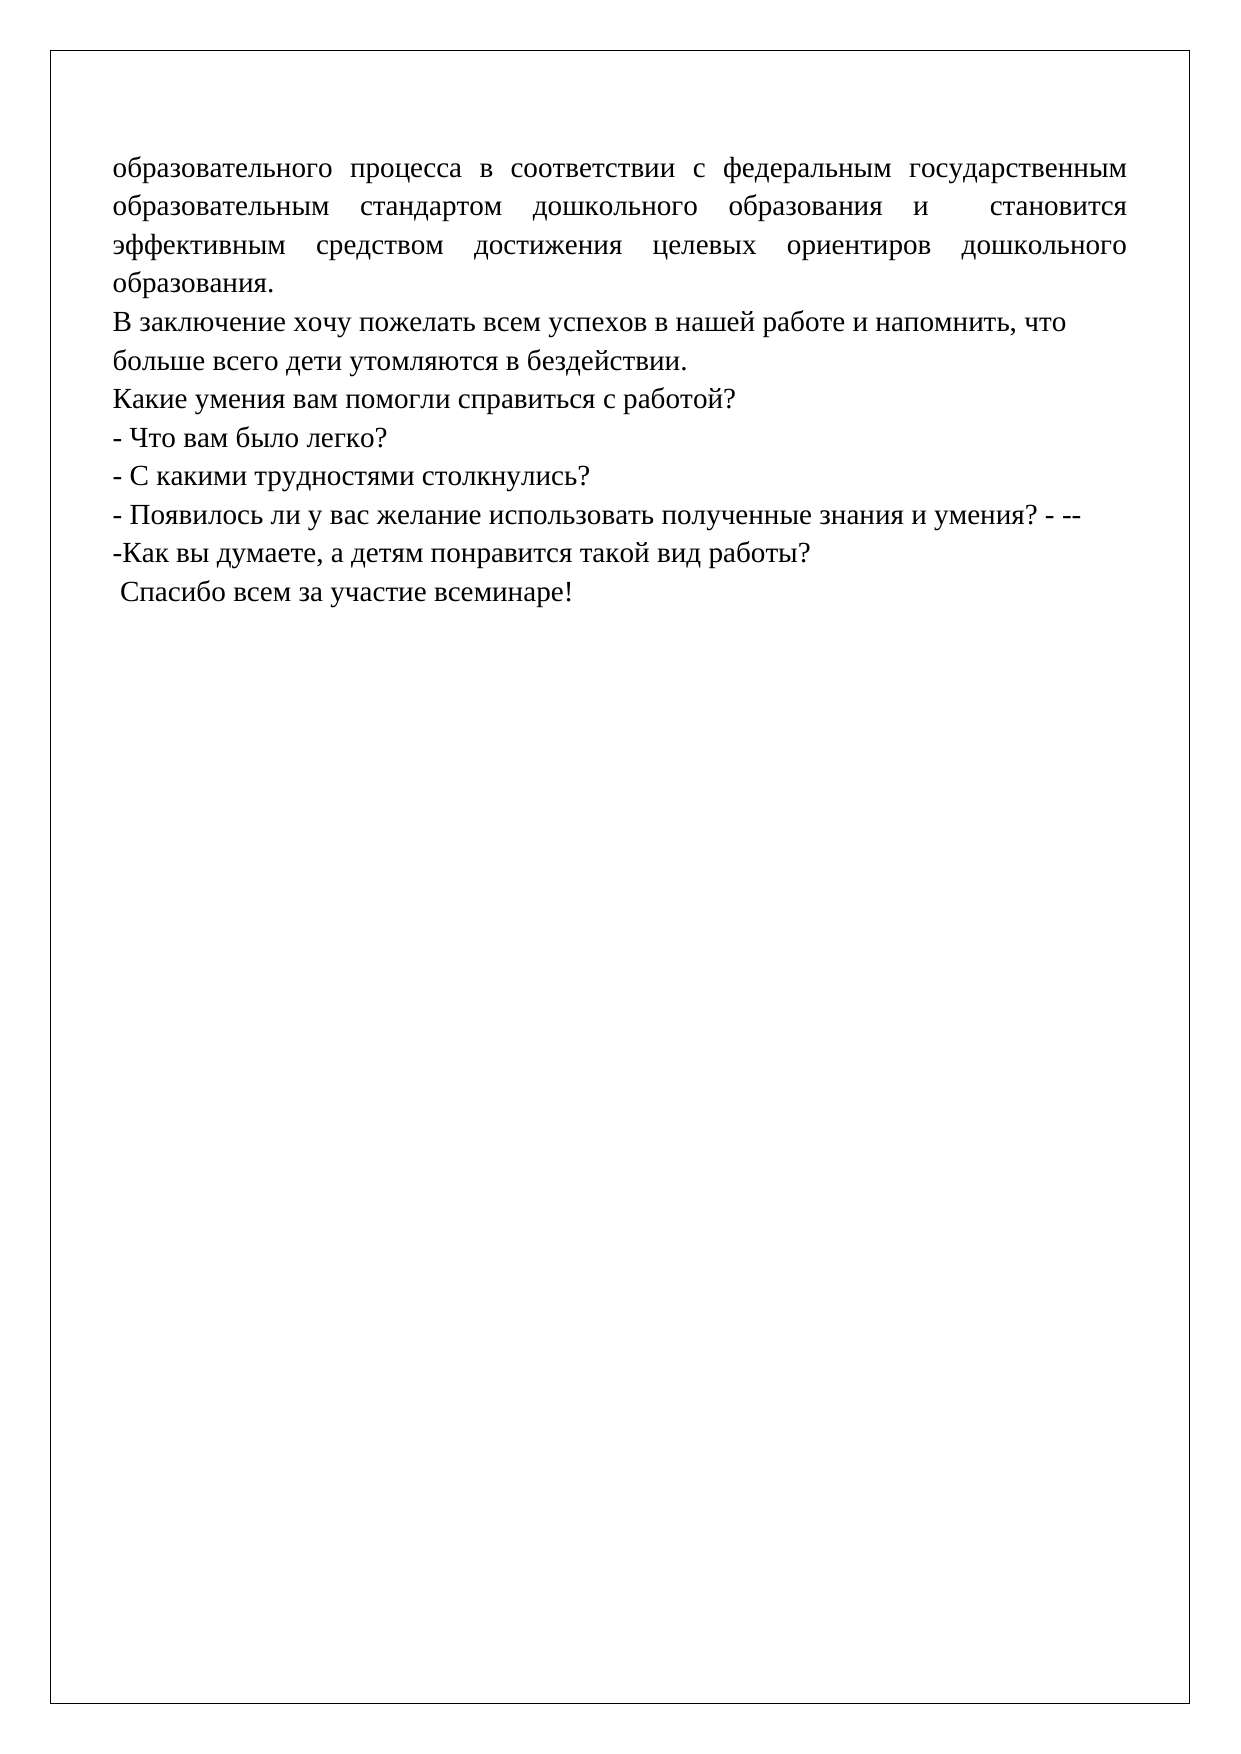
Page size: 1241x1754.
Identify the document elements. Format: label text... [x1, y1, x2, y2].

text -Как вы думаете, а детям понравится такой вид работы? [112, 535, 1128, 569]
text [112, 150, 1128, 299]
text - С какими трудностями столкнулись? [112, 458, 1128, 492]
text В заключение хочу пожелать всем успехов в нашей работе и напомнить, что больше всего дети утомляются в бездействии. [112, 304, 1128, 376]
text - Появилось ли у вас желание использовать полученные знания и умения? - -- [112, 497, 1128, 530]
text Какие умения вам помогли справиться с работой? [112, 381, 1128, 415]
text - Что вам было легко? [112, 420, 1128, 453]
text Спасибо всем за участие всеминаре! [112, 574, 1128, 607]
